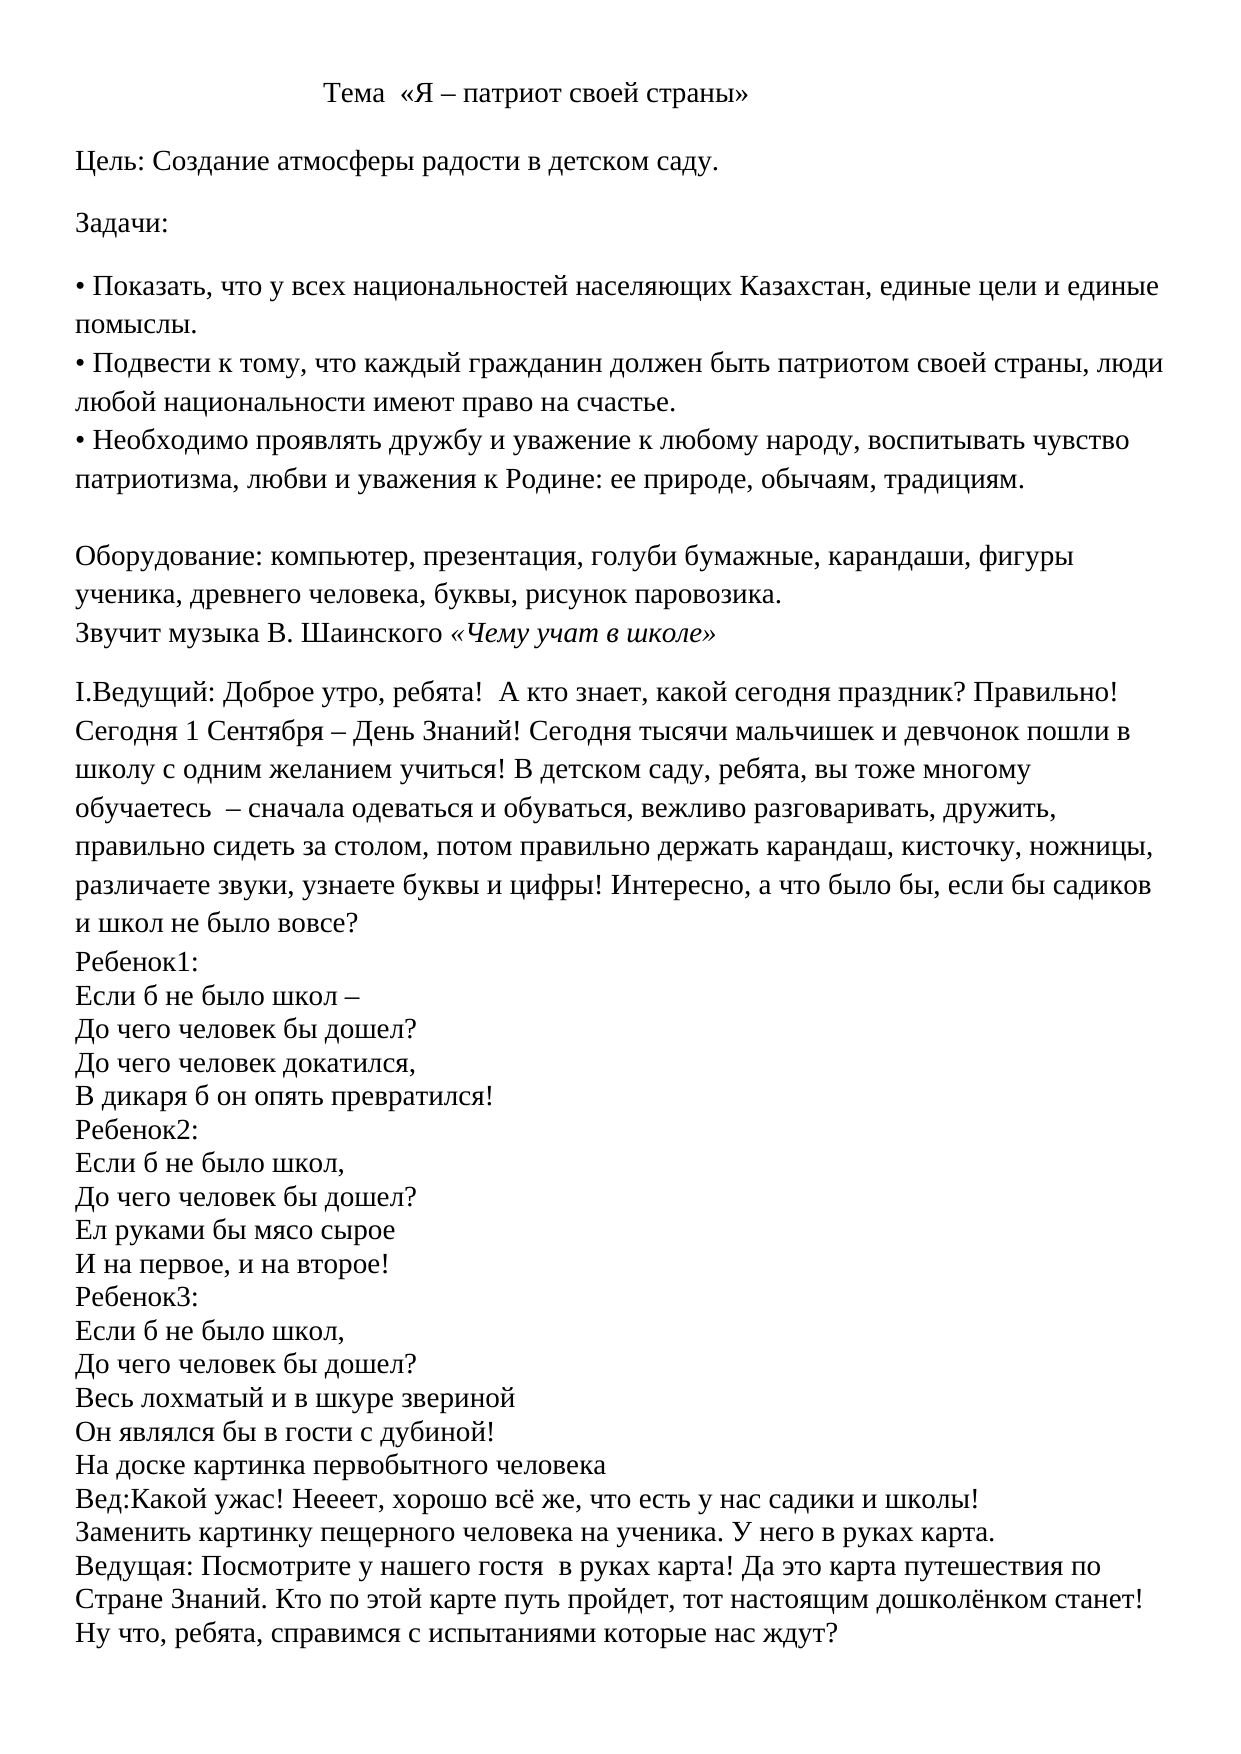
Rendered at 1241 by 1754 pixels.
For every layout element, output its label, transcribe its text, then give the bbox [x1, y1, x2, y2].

text • Показать, что у всех национальностей населяющих Казахстан, единые цели и единые помыслы. [75, 268, 1165, 340]
text Если б не было школ, До чего человек бы дошел? Ел руками бы мясо сырое И на первое, и на второе! [75, 1145, 1165, 1279]
text На доске картинка первобытного человека [75, 1447, 1165, 1481]
text Ведущая: Посмотрите у нашего гостя в руках карта! Да это карта путешествия по Стране Знаний. Кто по этой карте путь пройдет, тот настоящим дошколёнком станет! Ну что, ребята, справимся с испытаниями которые нас ждут? [75, 1548, 1165, 1648]
text Звучит музыка В. Шаинского «Чему учат в школе» [75, 615, 1165, 648]
text Ребенок2: [75, 1112, 1165, 1145]
text Если б не было школ – До чего человек бы дошел? До чего человек докатился, В дикаря б он опять превратился! [75, 978, 1165, 1112]
text • Необходимо проявлять дружбу и уважение к любому народу, воспитывать чувство патриотизма, любви и уважения к Родине: ее природе, обычаям, традициям. [75, 422, 1165, 494]
text I.Ведущий: Доброе утро, ребята! А кто знает, какой сегодня праздник? Правильно! Сегодня 1 Сентября – День Знаний! Сегодня тысячи мальчишек и девчонок пошли в школу с одним желанием учиться! В детском саду, ребята, вы тоже многому обучаетесь – сначала одеваться и обуваться, вежливо разговаривать, дружить, правильно сидеть за столом, потом правильно держать карандаш, кисточку, ножницы, различаете звуки, узнаете буквы и цифры! Интересно, а что было бы, если бы садиков и школ не было вовсе? [75, 674, 1165, 939]
text Тема «Я – патриот своей страны» [75, 75, 1165, 108]
text Оборудование: компьютер, презентация, голуби бумажные, карандаши, фигуры ученика, древнего человека, буквы, рисунок паровозика. [75, 538, 1165, 610]
text Вед:Какой ужас! Неееет, хорошо всё же, что есть у нас садики и школы! [75, 1481, 1165, 1514]
text Цель: Создание атмосферы радости в детском саду. [75, 143, 1165, 176]
text Задачи: [75, 205, 1165, 239]
text Заменить картинку пещерного человека на ученика. У него в руках карта. [75, 1514, 1165, 1548]
text Ребенок3: [75, 1279, 1165, 1313]
text Если б не было школ, До чего человек бы дошел? Весь лохматый и в шкуре звериной Он являлся бы в гости с дубиной! [75, 1313, 1165, 1447]
text Ребенок1: [75, 944, 1165, 978]
text • Подвести к тому, что каждый гражданин должен быть патриотом своей страны, люди любой национальности имеют право на счастье. [75, 345, 1165, 417]
